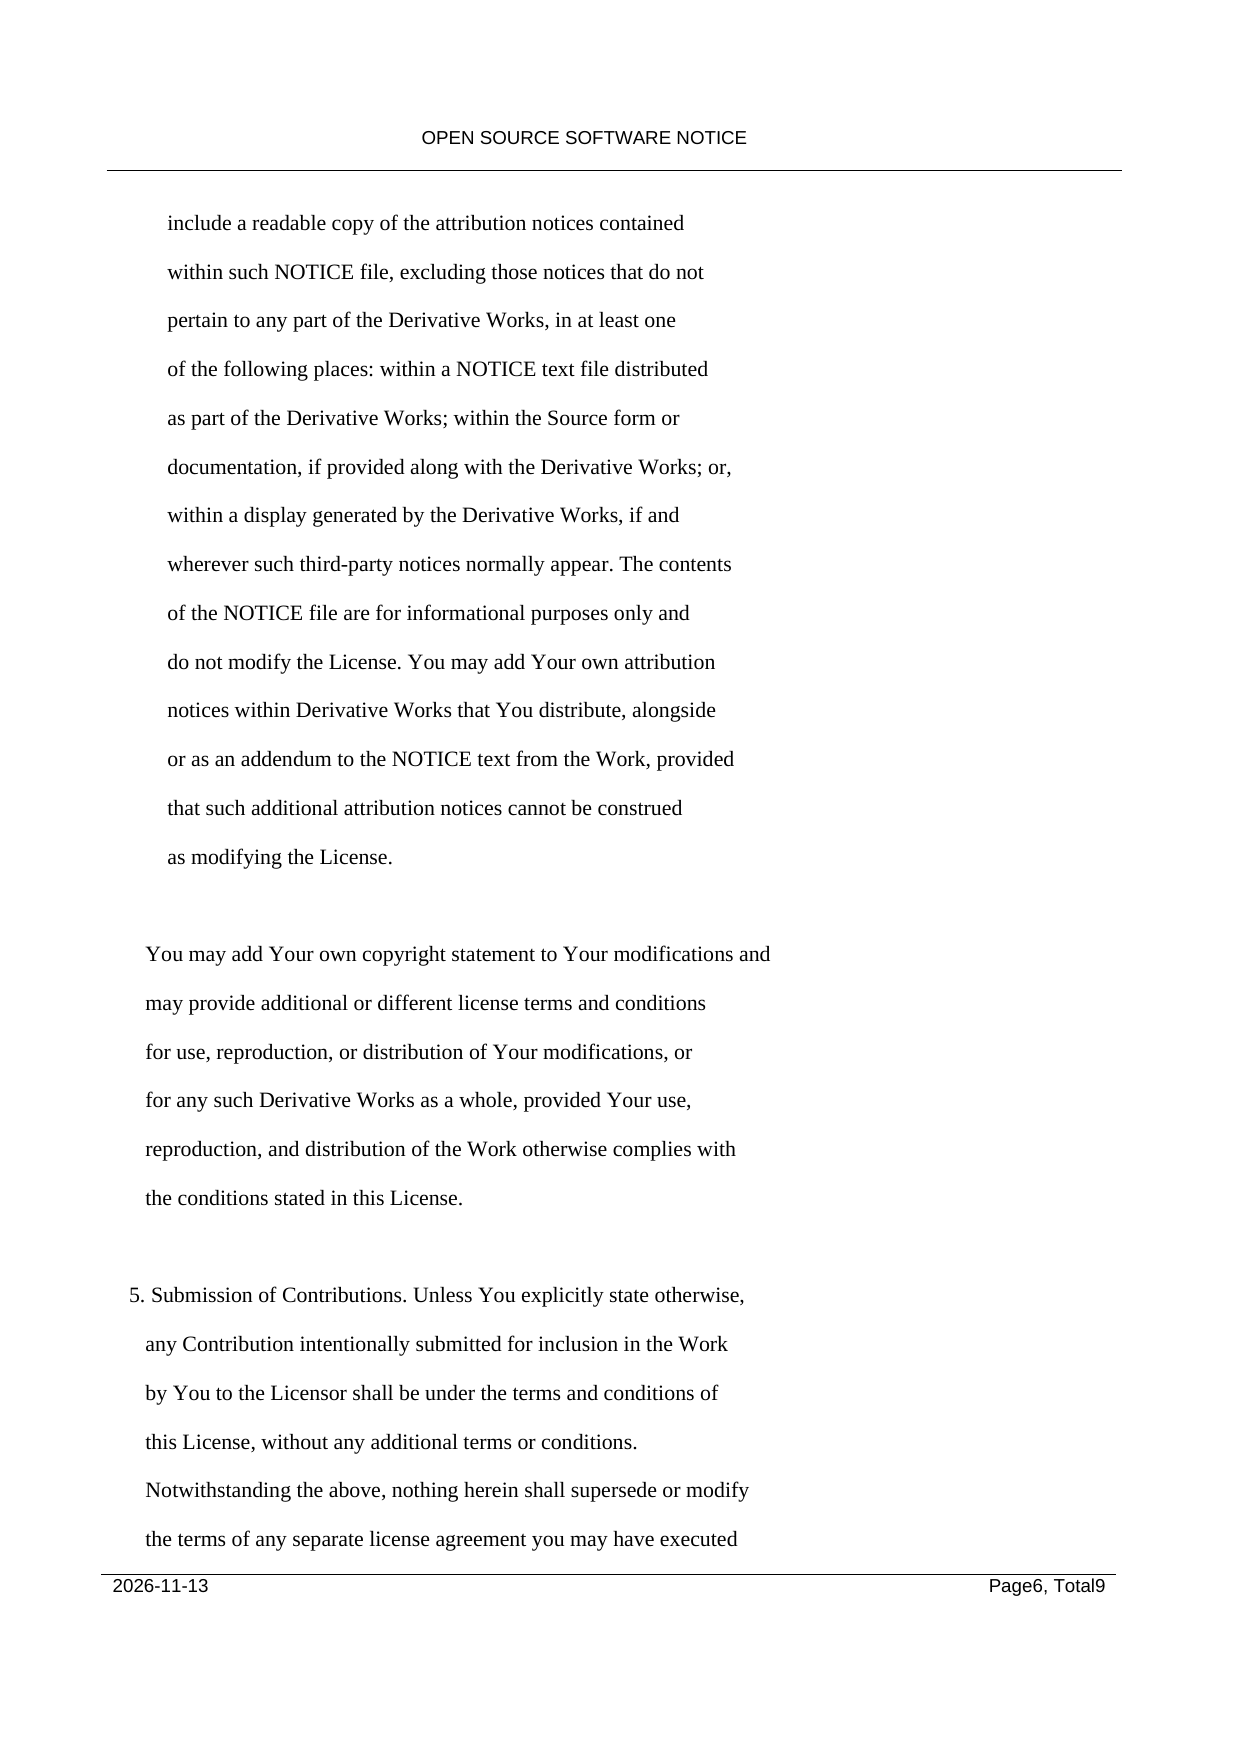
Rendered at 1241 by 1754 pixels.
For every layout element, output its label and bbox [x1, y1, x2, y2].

text [112, 206, 1128, 1555]
